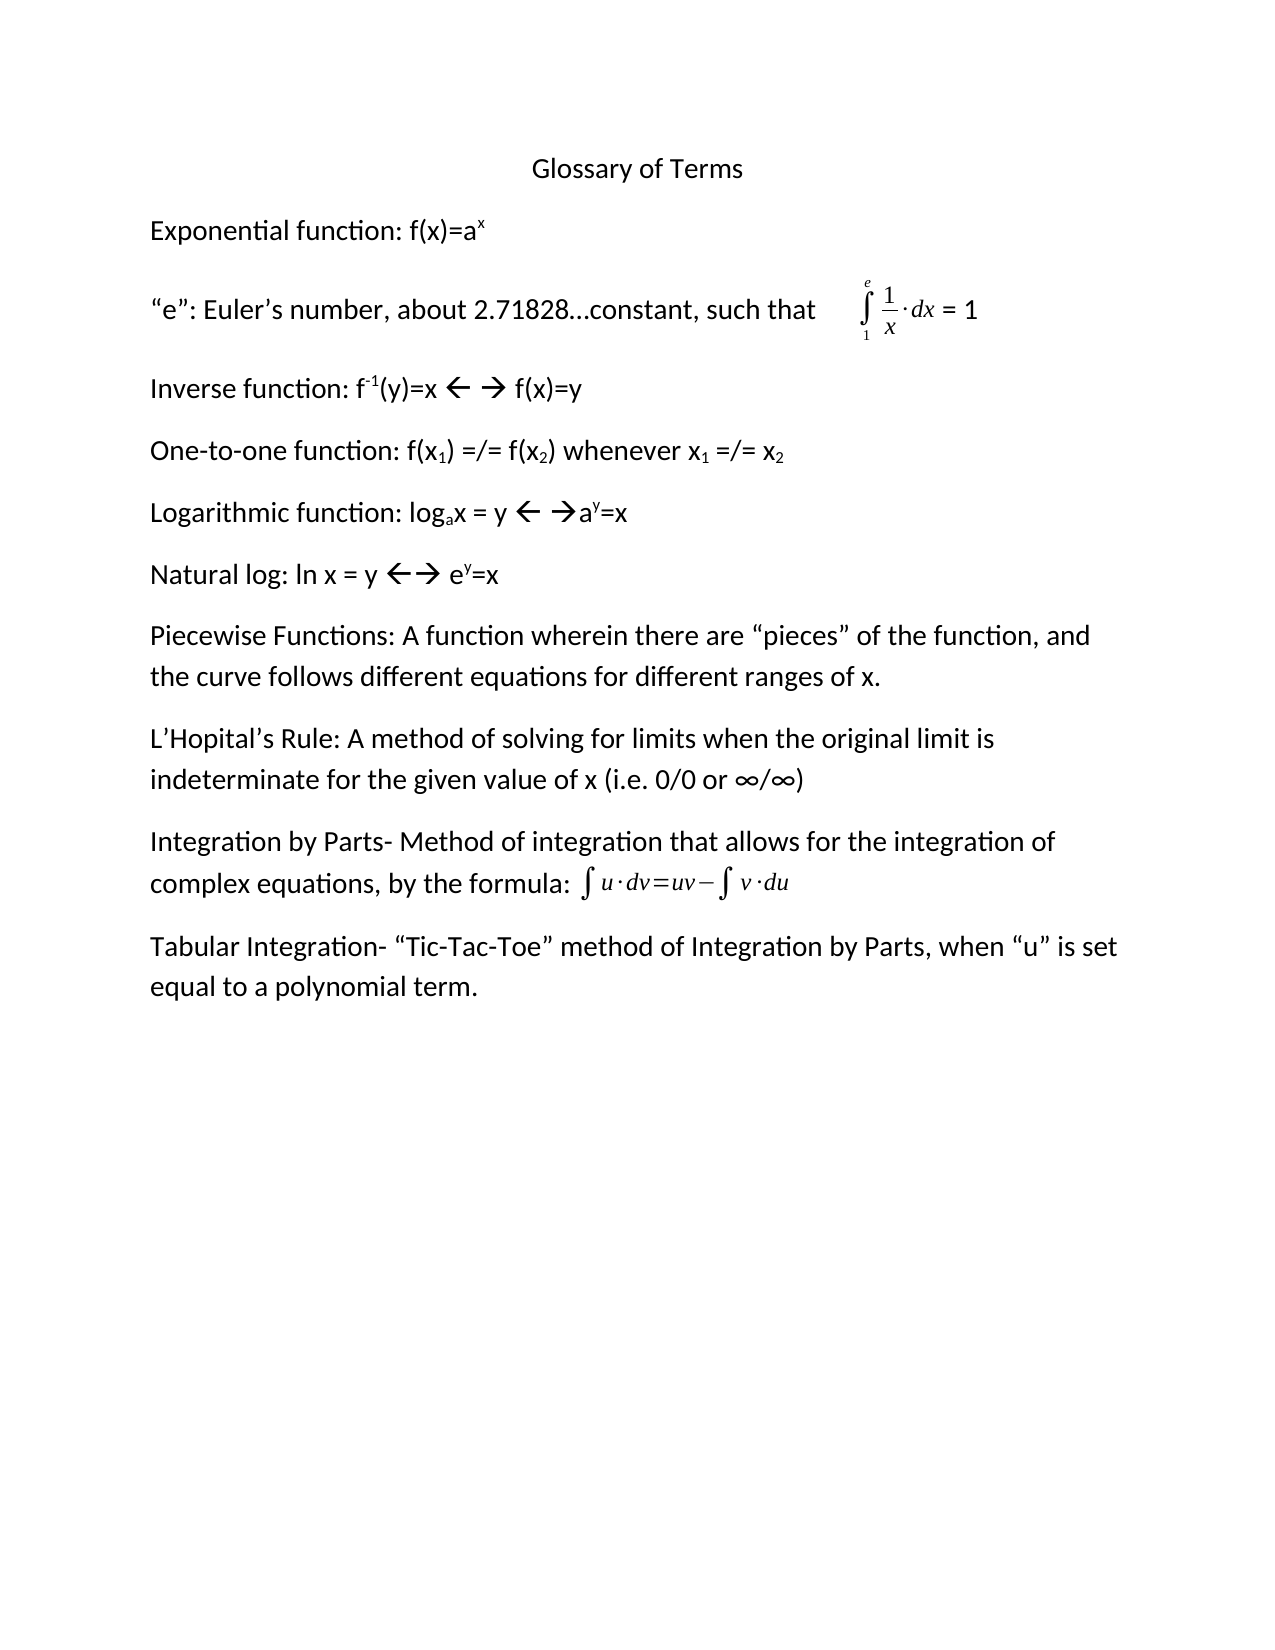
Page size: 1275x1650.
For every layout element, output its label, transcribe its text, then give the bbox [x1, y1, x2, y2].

text Exponential function: f(x)=ax [150, 212, 1125, 247]
text L’Hopital’s Rule: A method of solving for limits when the original limit is indeterminate for the given value of x (i.e. 0/0 or ∞/∞) [150, 720, 1125, 797]
text Integration by Parts- Method of integration that allows for the integration of complex equations, by the formula: [150, 823, 1125, 901]
text Tabular Integration- “Tic-Tac-Toe” method of Integration by Parts, when “u” is set equal to a polynomial term. [150, 928, 1125, 1004]
text Glossary of Terms [150, 150, 1125, 186]
text “e”: Euler’s number, about 2.71828…constant, such that = 1 [150, 273, 1125, 344]
text One-to-one function: f(x1) =/= f(x2) whenever x1 =/= x2 [150, 432, 1125, 468]
text Logarithmic function: logax = y ay=x [150, 494, 1125, 529]
text Natural log: ln x = y ey=x [150, 556, 1125, 591]
text Piecewise Functions: A function wherein there are “pieces” of the function, and the curve follows different equations for different ranges of x. [150, 617, 1125, 694]
text Inverse function: f-1(y)=x f(x)=y [150, 370, 1125, 406]
